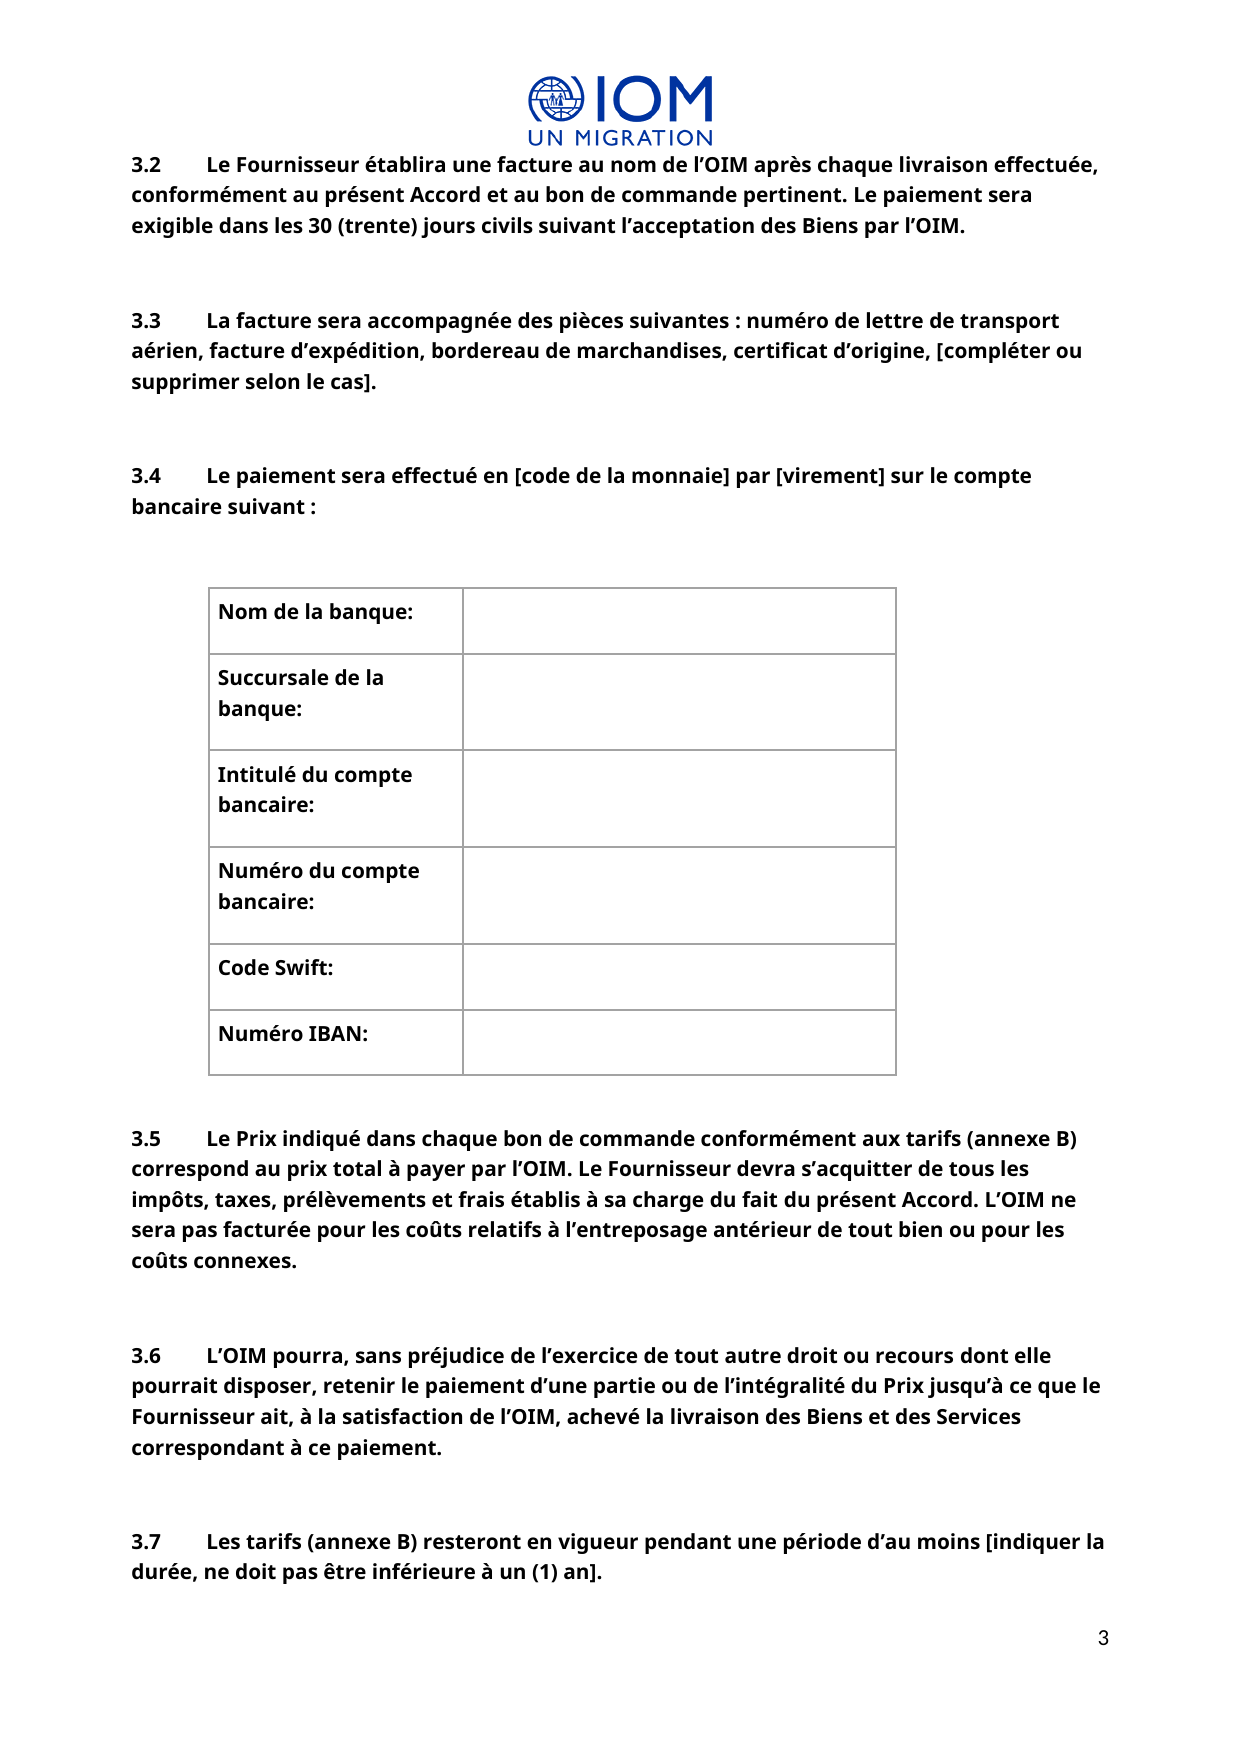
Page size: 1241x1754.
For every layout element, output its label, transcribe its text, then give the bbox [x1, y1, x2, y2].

table_cell [464, 655, 895, 749]
table_cell [464, 751, 895, 846]
table_cell [464, 1011, 895, 1074]
picture [524, 75, 716, 147]
text 3.5 Le Prix indiqué dans chaque bon de commande conformément aux tarifs (annexe B) correspond au prix total à payer par l’OIM. Le Fournisseur devra s’acquitter de tous les impôts, taxes, prélèvements et frais établis à sa charge du fait du présent Accord. L’OIM ne sera pas facturée pour les coûts relatifs à l’entreposage antérieur de tout bien ou pour les coûts connexes. [131, 1124, 1109, 1275]
table_cell Numéro IBAN: [210, 1011, 462, 1074]
table_header Nom de la banque: [210, 589, 462, 653]
table_cell Intitulé du compte bancaire: [210, 751, 462, 846]
text 3.7 Les tarifs (annexe B) resteront en vigueur pendant une période d’au moins [indiquer la durée, ne doit pas être inférieure à un (1) an]. [131, 1527, 1109, 1586]
table_cell Code Swift: [210, 945, 462, 1008]
text 3.4 Le paiement sera effectué en [code de la monnaie] par [virement] sur le compte bancaire suivant : [131, 462, 1109, 521]
table_cell Numéro du compte bancaire: [210, 848, 462, 942]
table_cell [464, 848, 895, 942]
table_cell Succursale de la banque: [210, 655, 462, 749]
text 3.6 L’OIM pourra, sans préjudice de l’exercice de tout autre droit ou recours dont elle pourrait disposer, retenir le paiement d’une partie ou de l’intégralité du Prix jusqu’à ce que le Fournisseur ait, à la satisfaction de l’OIM, achevé la livraison des Biens et des Services correspondant à ce paiement. [131, 1341, 1109, 1461]
text 3.2 Le Fournisseur établira une facture au nom de l’OIM après chaque livraison effectuée, conformément au présent Accord et au bon de commande pertinent. Le paiement sera exigible dans les 30 (trente) jours civils suivant l’acceptation des Biens par l’OIM. [131, 150, 1109, 240]
table_header [464, 589, 895, 653]
text 3.3 La facture sera accompagnée des pièces suivantes : numéro de lettre de transport aérien, facture d’expédition, bordereau de marchandises, certificat d’origine, [compléter ou supprimer selon le cas]. [131, 306, 1109, 396]
table_cell [464, 945, 895, 1008]
